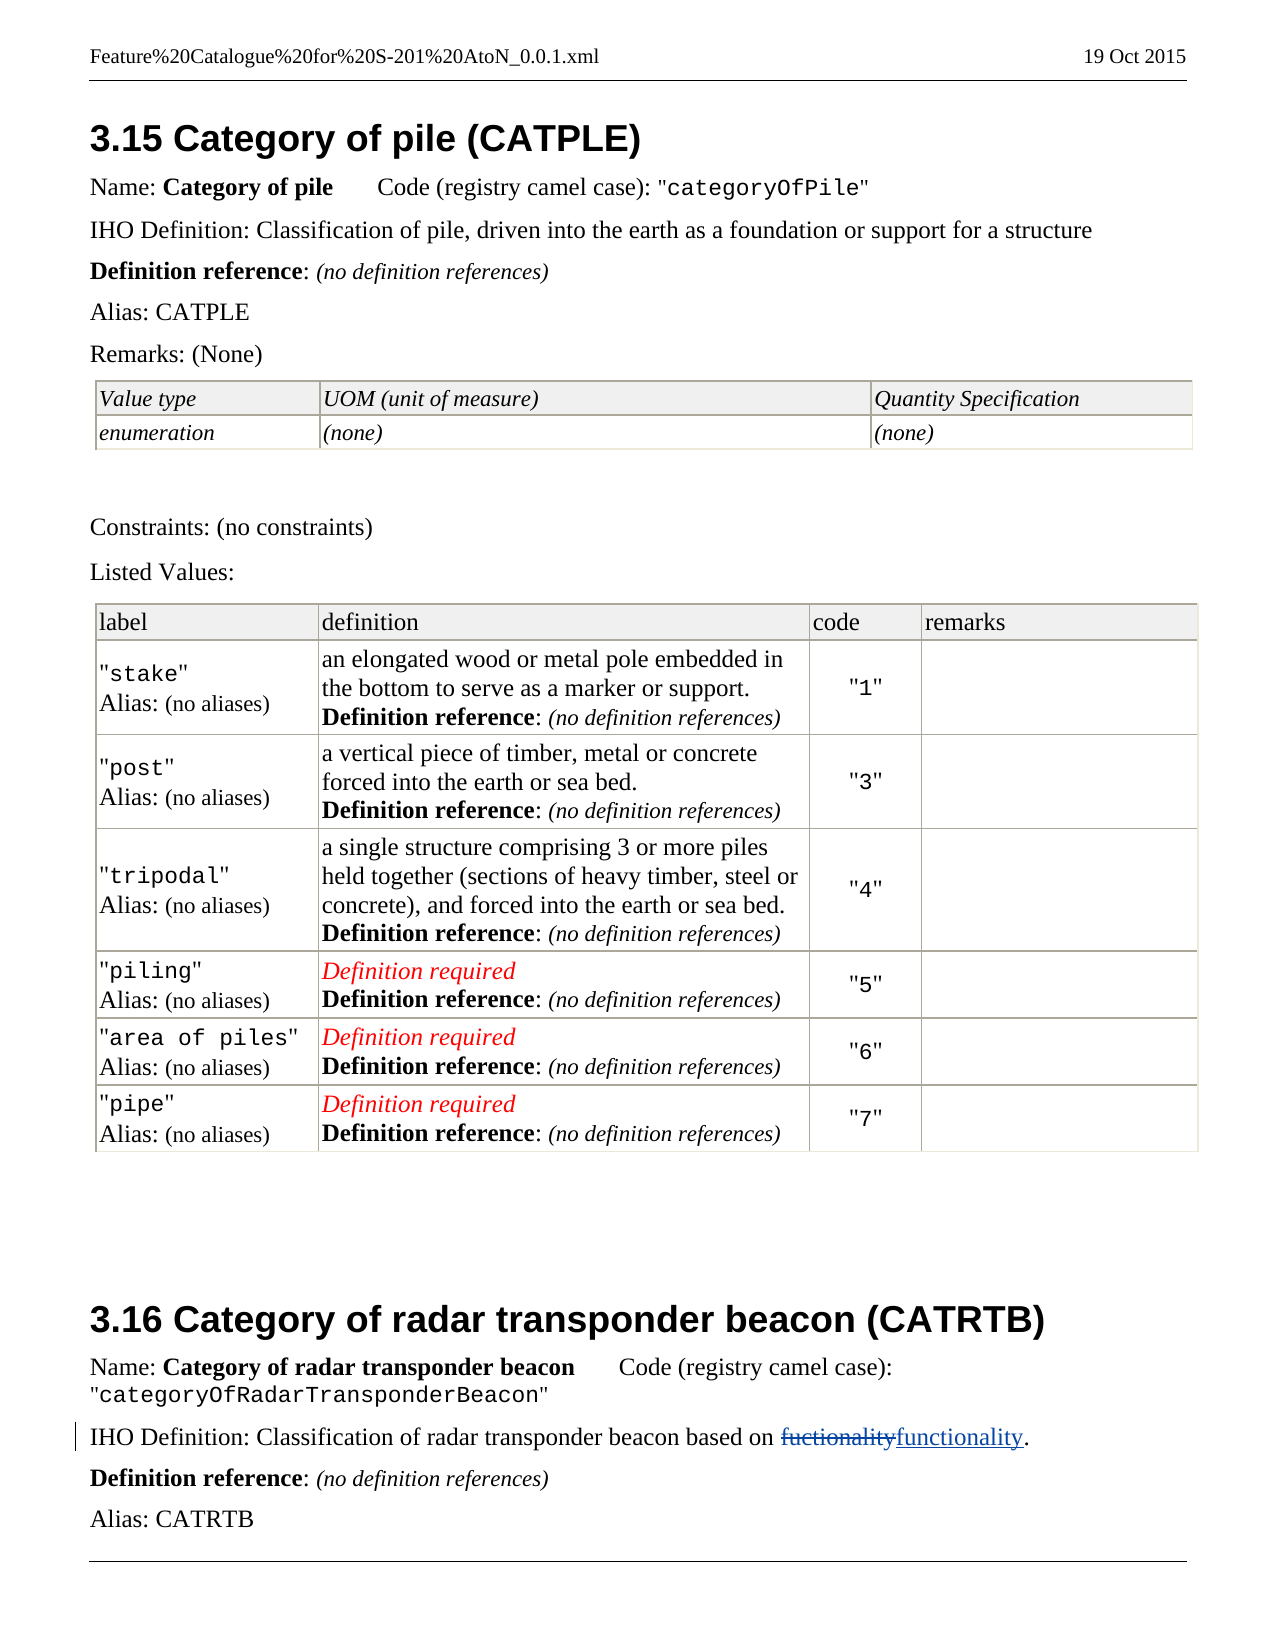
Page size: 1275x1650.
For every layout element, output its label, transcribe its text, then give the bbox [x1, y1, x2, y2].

text Alias: CATRTB [89, 1504, 1185, 1533]
table_cell "stake" Alias: (no aliases) [97, 641, 318, 733]
table_cell an elongated wood or metal pole embedded in the bottom to serve as a marker or support. Definition reference: (no definition references) [319, 641, 809, 733]
table_cell Definition required Definition reference: (no definition references) [319, 952, 809, 1017]
table_cell [922, 641, 1197, 733]
table_header code [810, 605, 921, 639]
table_cell "tripodal" Alias: (no aliases) [97, 829, 318, 950]
text Definition reference: (no definition references) [89, 256, 1185, 285]
table_cell Definition required Definition reference: (no definition references) [319, 1086, 809, 1151]
table_cell Definition required Definition reference: (no definition references) [319, 1019, 809, 1084]
table_cell a single structure comprising 3 or more piles held together (sections of heavy timber, steel or concrete), and forced into the earth or sea bed. Definition reference: (no definition references) [319, 829, 809, 950]
table_cell [922, 1086, 1197, 1151]
subtitle 3.16 Category of radar transponder beacon (CATRTB) [89, 1297, 1185, 1340]
table_cell enumeration [97, 416, 319, 448]
table_cell (none) [872, 416, 1192, 448]
table_cell "pipe" Alias: (no aliases) [97, 1086, 318, 1151]
table_header Quantity Specification [872, 382, 1192, 414]
text IHO Definition: Classification of radar transponder beacon based on . [89, 1422, 1185, 1451]
table_cell "4" [810, 829, 921, 950]
table_header label [97, 605, 318, 639]
table_header UOM (unit of measure) [321, 382, 870, 414]
table_cell a vertical piece of timber, metal or concrete forced into the earth or sea bed. Definition reference: (no definition references) [319, 735, 809, 827]
text Definition reference: (no definition references) [89, 1463, 1185, 1492]
table_cell (none) [321, 416, 870, 448]
subtitle 3.15 Category of pile (CATPLE) [89, 117, 1185, 160]
table_cell "5" [810, 952, 921, 1017]
table_header Value type [97, 382, 319, 414]
table_cell "3" [810, 735, 921, 827]
text Remarks: (None) [89, 339, 1185, 367]
table_header remarks [922, 605, 1197, 639]
table_header definition [319, 605, 809, 639]
text Constraints: (no constraints) [89, 512, 1185, 541]
table_cell "area of piles" Alias: (no aliases) [97, 1019, 318, 1084]
table_cell "7" [810, 1086, 921, 1151]
text Alias: CATPLE [89, 297, 1185, 326]
table_cell "post" Alias: (no aliases) [97, 735, 318, 827]
table_cell [922, 1019, 1197, 1084]
table_cell [922, 952, 1197, 1017]
text Name: Category of pile Code (registry camel case): "categoryOfPile" [89, 172, 1185, 202]
text Name: Category of radar transponder beacon Code (registry camel case): "categoryOfRadarTransponderBeacon" [89, 1352, 1185, 1409]
table_cell "piling" Alias: (no aliases) [97, 952, 318, 1017]
table_cell [922, 829, 1197, 950]
text Listed Values: [89, 557, 1185, 586]
text IHO Definition: Classification of pile, driven into the earth as a foundation or support for a structure [89, 215, 1185, 244]
table_cell "6" [810, 1019, 921, 1084]
table_cell "1" [810, 641, 921, 733]
table_cell [922, 735, 1197, 827]
